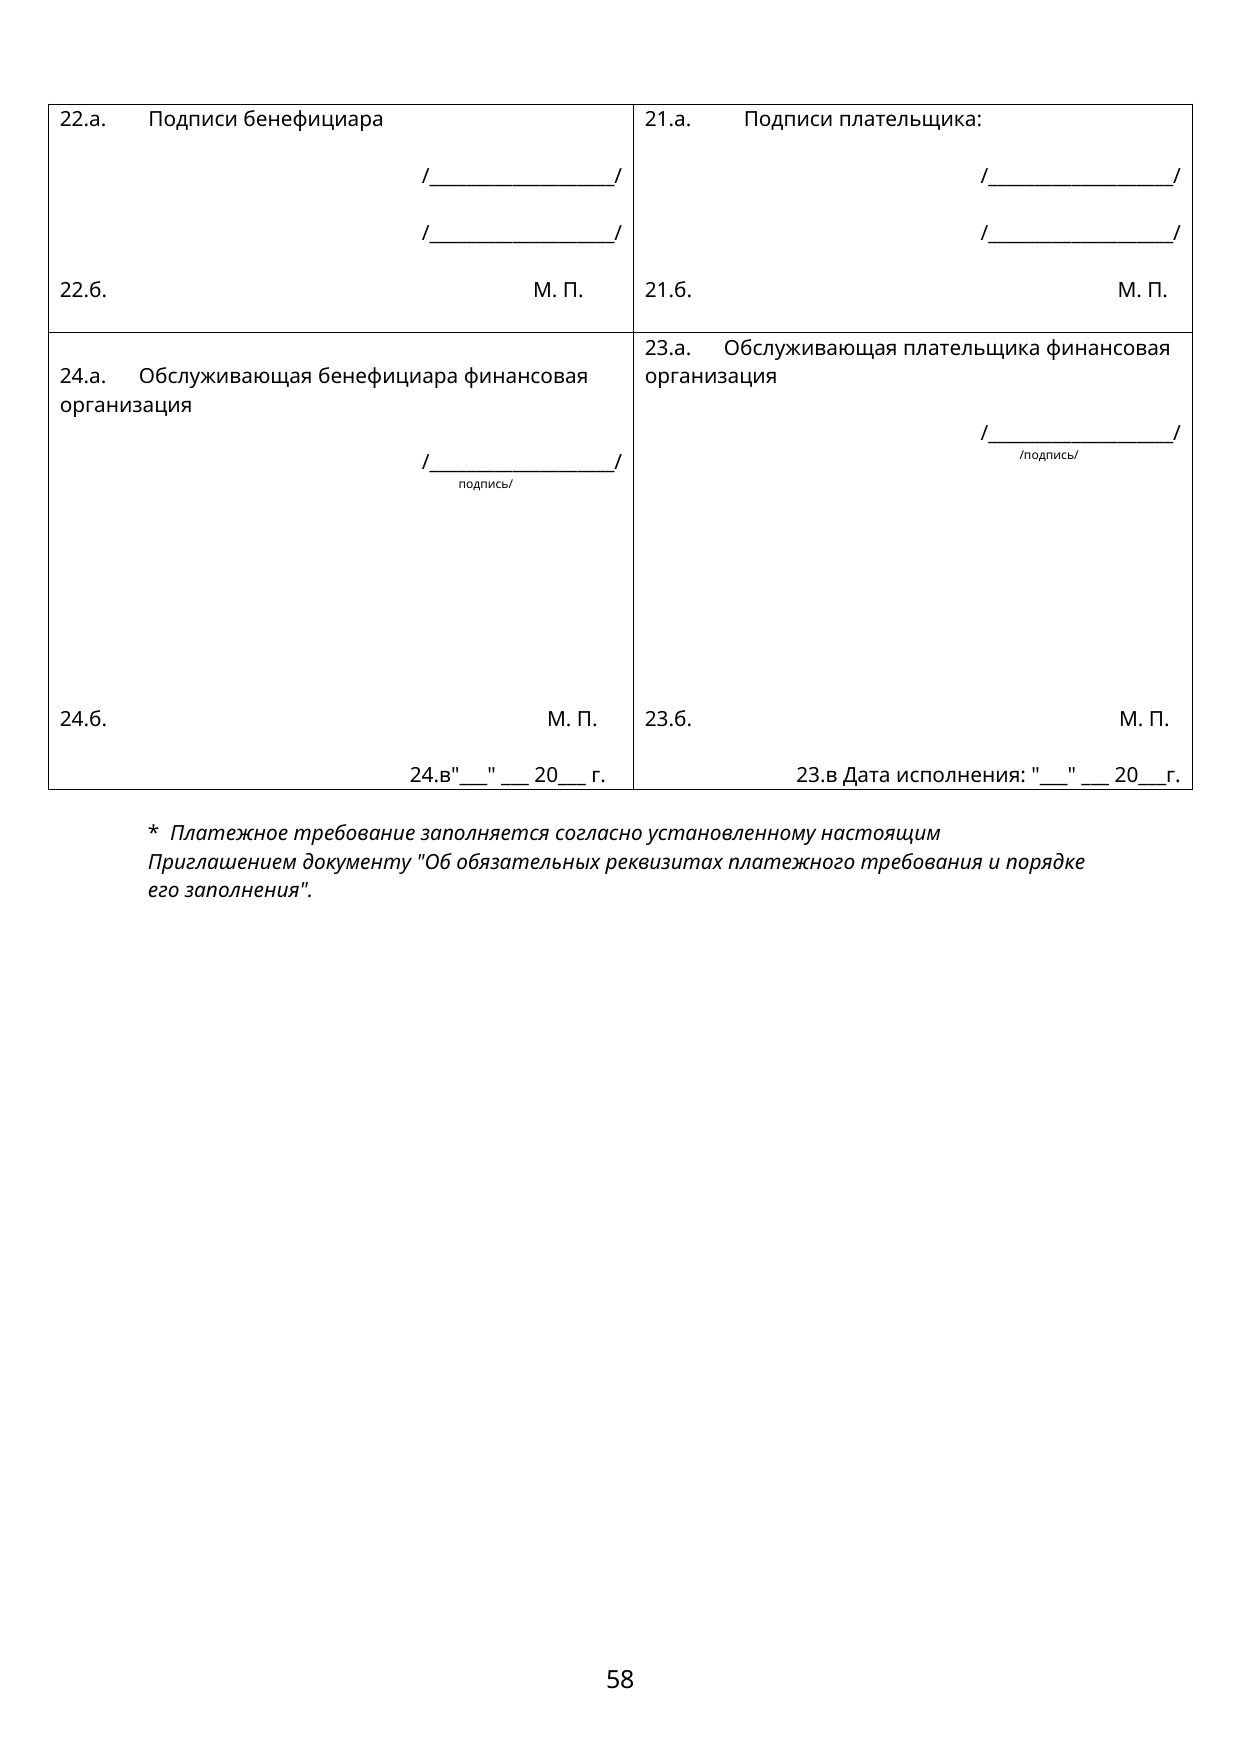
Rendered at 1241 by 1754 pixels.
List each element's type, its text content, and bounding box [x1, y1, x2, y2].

table_cell 22.а. Подписи бенефициара /____________________/ /____________________/ 22.б. М. П. [49, 105, 633, 332]
table_cell 21.а. Подписи плательщика: /____________________/ /____________________/ 21.б. М. П. [634, 105, 1192, 332]
table_cell 23.а. Обслуживающая плательщика финансовая организация /____________________/ /подпись/ [634, 333, 1192, 561]
text * Платежное требование заполняется согласно установленному настоящим Приглашением документу "Об обязательных реквизитах платежного требования и порядке его заполнения". [148, 818, 1092, 904]
table_cell 24.б. М. П. 24.в"___" ___ 20___ г. [49, 561, 633, 789]
table_cell 23.б. М. П. 23.в Дата исполнения: "___" ___ 20___г. [634, 561, 1192, 789]
table_cell 24.а. Обслуживающая бенефициара финансовая организация /____________________/ подпись/ [49, 333, 633, 561]
